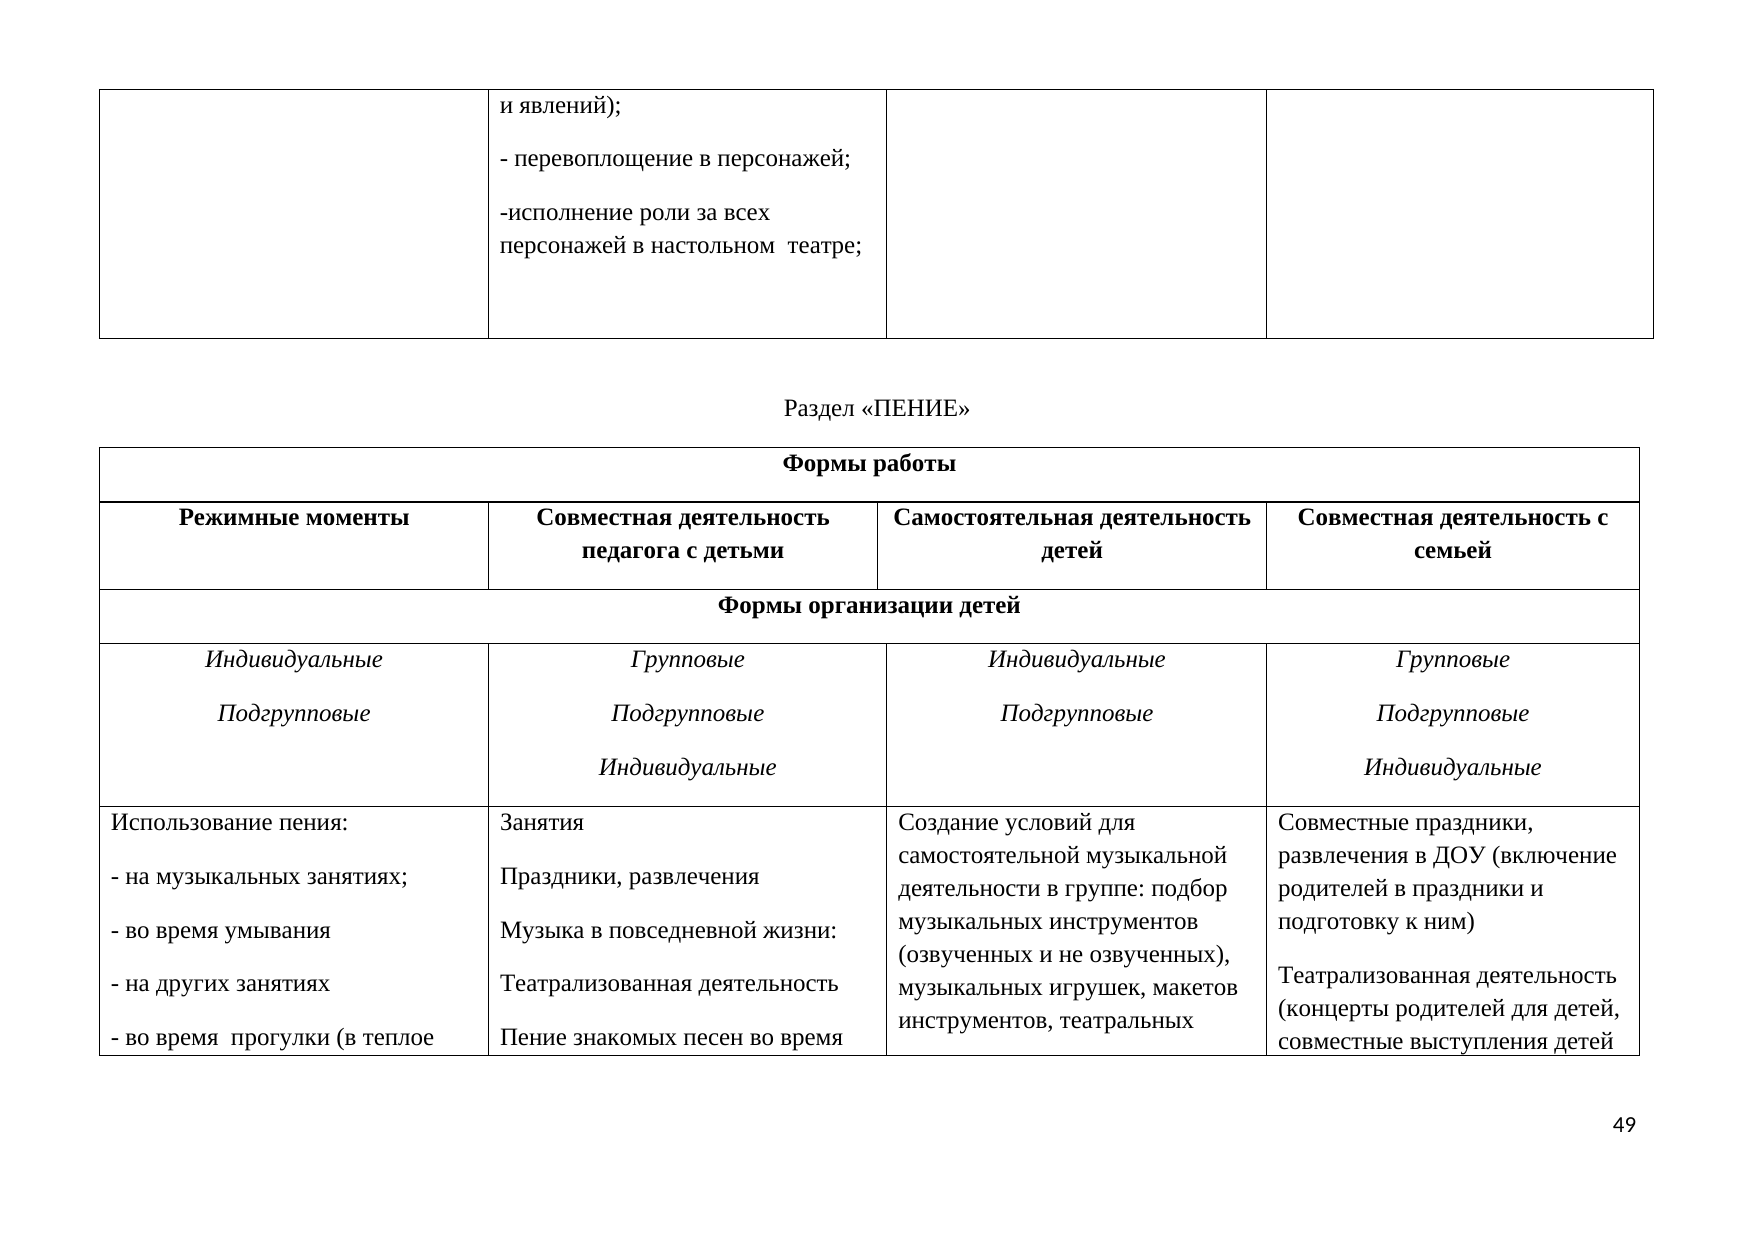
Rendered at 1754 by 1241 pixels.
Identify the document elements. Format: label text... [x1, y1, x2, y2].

table_cell Групповые Подгрупповые Индивидуальные [489, 644, 886, 806]
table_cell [100, 90, 488, 338]
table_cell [489, 90, 886, 338]
text Раздел «ПЕНИЕ» [118, 393, 1636, 422]
table_cell Групповые Подгрупповые Индивидуальные [1267, 644, 1639, 806]
table_cell Совместная деятельность с семьей [1267, 503, 1639, 589]
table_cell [100, 807, 488, 1055]
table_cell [887, 807, 1266, 1055]
table_cell Совместная деятельность педагога с детьми [489, 503, 877, 589]
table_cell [489, 807, 886, 1055]
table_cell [1267, 807, 1639, 1055]
table_cell Индивидуальные Подгрупповые [887, 644, 1266, 806]
table_cell Самостоятельная деятельность детей [878, 503, 1266, 589]
table_cell Формы организации детей [100, 590, 1639, 643]
table_header Формы работы [100, 448, 1639, 501]
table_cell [887, 90, 1266, 338]
table_cell Индивидуальные Подгрупповые [100, 644, 488, 806]
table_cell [1267, 90, 1653, 338]
table_cell Режимные моменты [100, 503, 488, 589]
